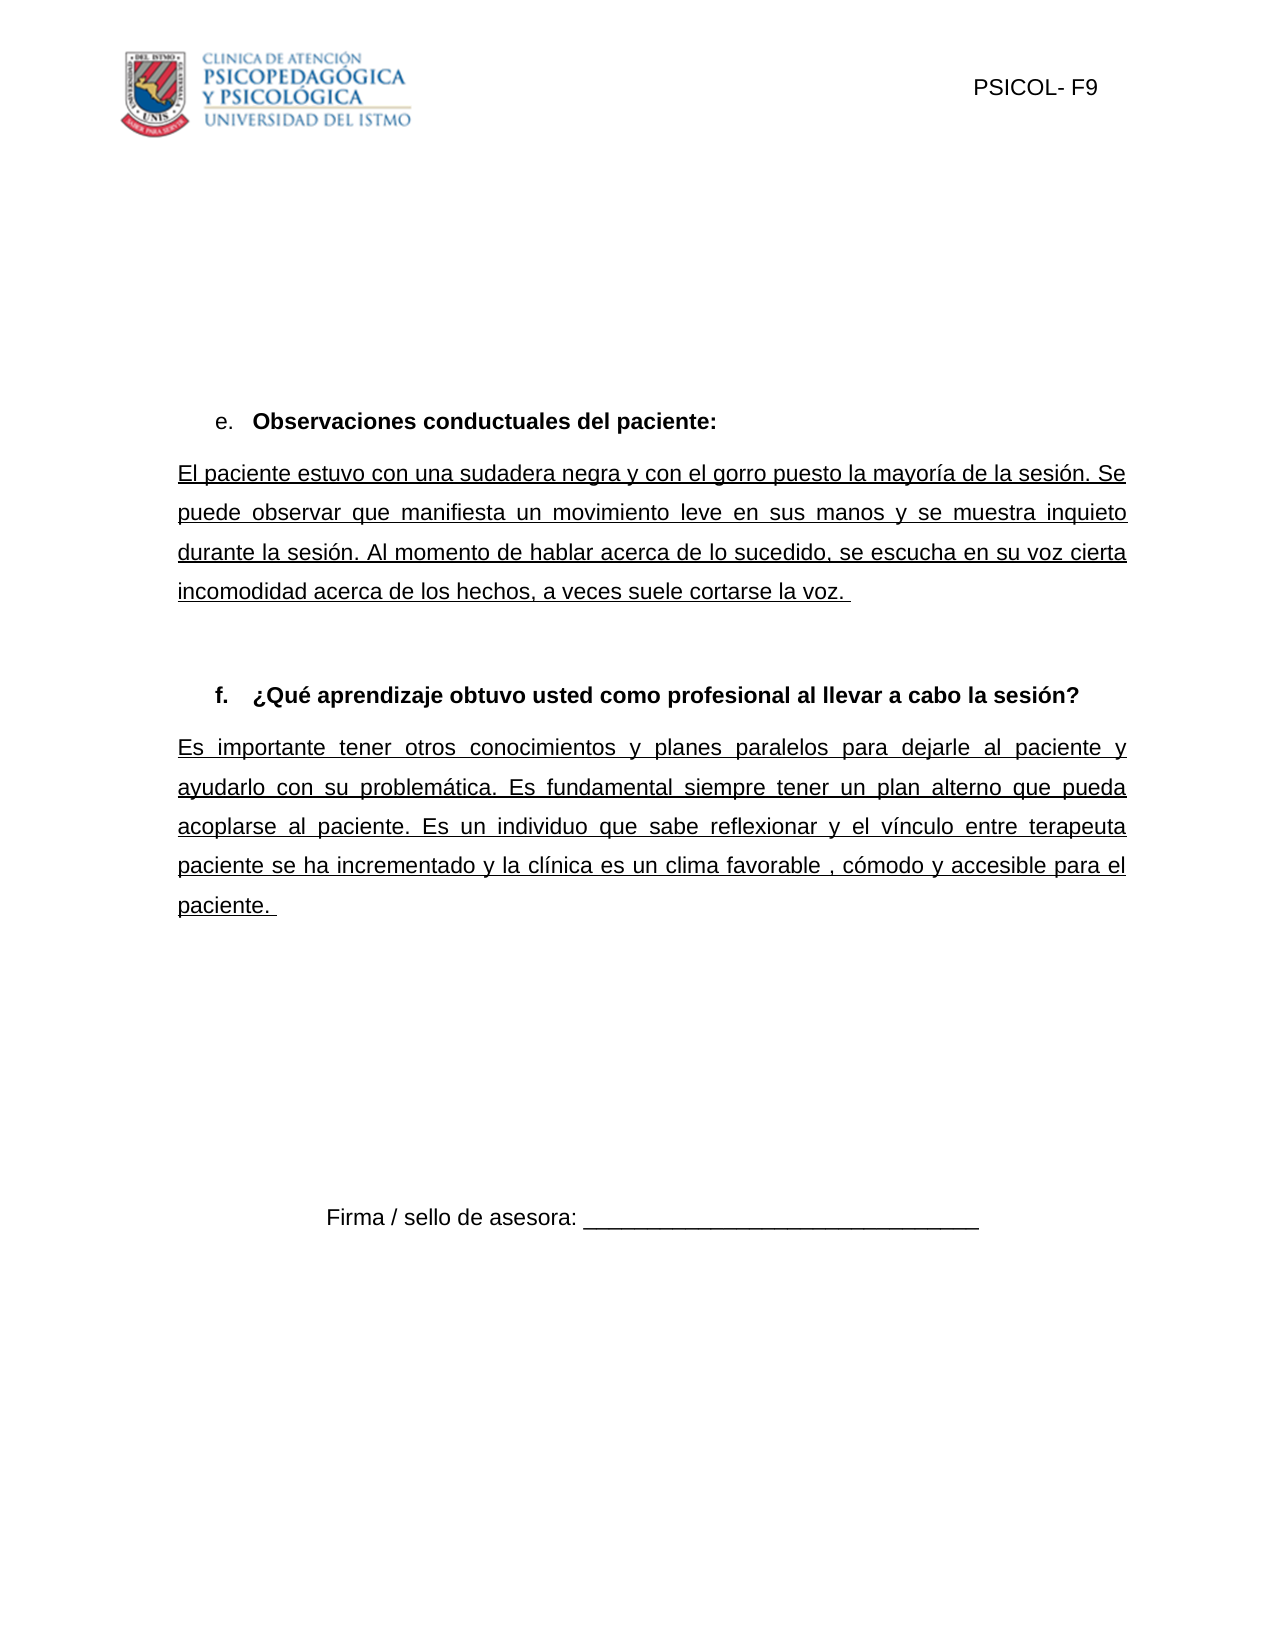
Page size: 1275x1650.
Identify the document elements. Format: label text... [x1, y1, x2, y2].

text Firma / sello de asesora: _______________________________ [177, 1204, 1127, 1230]
list ¿Qué aprendizaje obtuvo usted como profesional al llevar a cabo la sesión? [215, 682, 1127, 708]
text El paciente estuvo con una sudadera negra y con el gorro puesto la mayoría de la sesión. Se puede observar que manifiesta un movimiento leve en sus manos y se muestra inquieto durante la sesión. Al momento de hablar acerca de lo sucedido, se escucha en su voz cierta incomodidad acerca de los hechos, a veces suele cortarse la voz. [177, 523, 1127, 561]
text Es importante tener otros conocimientos y planes paralelos para dejarle al paciente y ayudarlo con su problemática. Es fundamental siempre tener un plan alterno que pueda acoplarse al paciente. Es un individuo que sabe reflexionar y el vínculo entre terapeuta paciente se ha incrementado y la clínica es un clima favorable , cómodo y accesible para el paciente. [177, 758, 1127, 796]
text El paciente estuvo con una sudadera negra y con el gorro puesto la mayoría de la sesión. Se puede observar que manifiesta un movimiento leve en sus manos y se muestra inquieto durante la sesión. Al momento de hablar acerca de lo sucedido, se escucha en su voz cierta incomodidad acerca de los hechos, a veces suele cortarse la voz. [177, 562, 1127, 604]
text Es importante tener otros conocimientos y planes paralelos para dejarle al paciente y ayudarlo con su problemática. Es fundamental siempre tener un plan alterno que pueda acoplarse al paciente. Es un individuo que sabe reflexionar y el vínculo entre terapeuta paciente se ha incrementado y la clínica es un clima favorable , cómodo y accesible para el paciente. [177, 797, 1127, 836]
picture [65, 20, 437, 148]
text Es importante tener otros conocimientos y planes paralelos para dejarle al paciente y ayudarlo con su problemática. Es fundamental siempre tener un plan alterno que pueda acoplarse al paciente. Es un individuo que sabe reflexionar y el vínculo entre terapeuta paciente se ha incrementado y la clínica es un clima favorable , cómodo y accesible para el paciente. [177, 734, 1127, 757]
text Es importante tener otros conocimientos y planes paralelos para dejarle al paciente y ayudarlo con su problemática. Es fundamental siempre tener un plan alterno que pueda acoplarse al paciente. Es un individuo que sabe reflexionar y el vínculo entre terapeuta paciente se ha incrementado y la clínica es un clima favorable , cómodo y accesible para el paciente. [177, 837, 1127, 918]
list Observaciones conductuales del paciente: [215, 408, 1127, 434]
text El paciente estuvo con una sudadera negra y con el gorro puesto la mayoría de la sesión. Se puede observar que manifiesta un movimiento leve en sus manos y se muestra inquieto durante la sesión. Al momento de hablar acerca de lo sucedido, se escucha en su voz cierta incomodidad acerca de los hechos, a veces suele cortarse la voz. [177, 459, 1127, 522]
